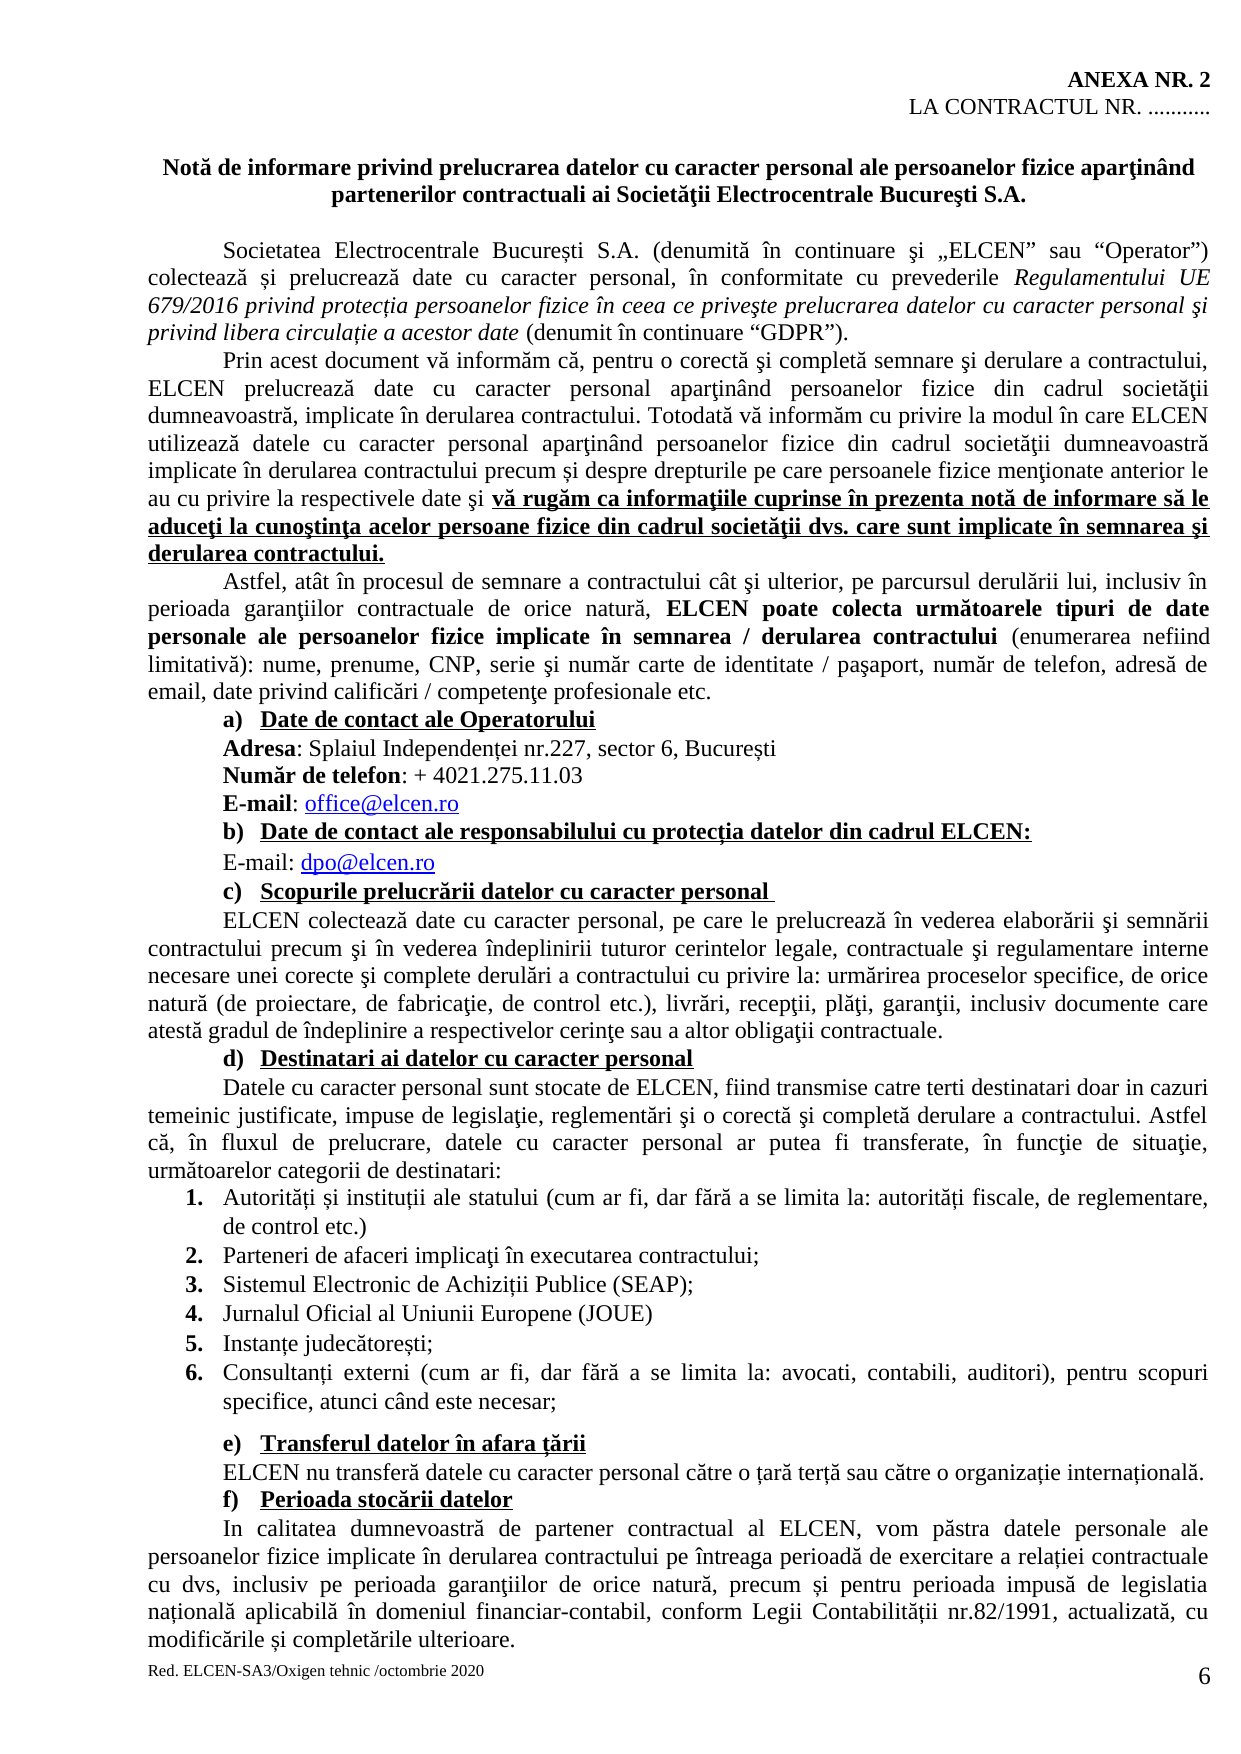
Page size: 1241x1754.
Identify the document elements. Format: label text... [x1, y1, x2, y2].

list Destinatari ai datelor cu caracter personal [223, 1044, 1211, 1072]
text Societatea Electrocentrale București S.A. (denumită în continuare şi „ELCEN” sau “Operator”) colectează și prelucrează date cu caracter personal, în conformitate cu prevederile Regulamentului UE 679/2016 privind protecția persoanelor fizice în ceea ce priveşte prelucrarea datelor cu caracter personal şi privind libera circulație a acestor date (denumit în continuare “GDPR”). [148, 236, 1211, 346]
text ELCEN colectează date cu caracter personal, pe care le prelucrează în vederea elaborării şi semnării contractului precum şi în vederea îndeplinirii tuturor cerintelor legale, contractuale şi regulamentare interne necesare unei corecte şi complete derulări a contractului cu privire la: urmărirea proceselor specifice, de orice natură (de proiectare, de fabricaţie, de control etc.), livrări, recepţii, plăţi, garanţii, inclusiv documente care atestă gradul de îndeplinire a respectivelor cerinţe sau a altor obligaţii contractuale. [148, 906, 1211, 1044]
list Transferul datelor în afara țării [223, 1429, 1211, 1456]
list Date de contact ale Operatorului [223, 705, 1211, 732]
text E-mail: dpo@elcen.ro [148, 848, 1211, 876]
list Scopurile prelucrării datelor cu caracter personal [223, 876, 1211, 905]
text Astfel, atât în procesul de semnare a contractului cât şi ulterior, pe parcursul derulării lui, inclusiv în perioada garanţiilor contractuale de orice natură, ELCEN poate colecta următoarele tipuri de date personale ale persoanelor fizice implicate în semnarea / derularea contractului (enumerarea nefiind limitativă): nume, prenume, CNP, serie şi număr carte de identitate / paşaport, număr de telefon, adresă de email, date privind calificări / competenţe profesionale etc. [148, 567, 1211, 705]
text anexa nr. 2 [148, 67, 1211, 93]
text Adresa: Splaiul Independenței nr.227, sector 6, București [148, 734, 1211, 761]
list Perioada stocării datelor [223, 1485, 1211, 1513]
text Prin acest document vă informăm că, pentru o corectă şi completă semnare şi derulare a contractului, ELCEN prelucrează date cu caracter personal aparţinând persoanelor fizice din cadrul societăţii dumneavoastră, implicate în derularea contractului. Totodată vă informăm cu privire la modul în care ELCEN utilizează datele cu caracter personal aparţinând persoanelor fizice din cadrul societăţii dumneavoastră implicate în derularea contractului precum și despre drepturile pe care persoanele fizice menţionate anterior le au cu privire la respectivele date şi vă rugăm ca informaţiile cuprinse în prezenta notă de informare să le aduceţi la cunoştinţa acelor persoane fizice din cadrul societăţii dvs. care sunt implicate în semnarea şi derularea contractului. [148, 346, 1211, 567]
text ELCEN nu transferă datele cu caracter personal către o țară terță sau către o organizație internațională. [148, 1458, 1211, 1485]
text Număr de telefon: + 4021.275.11.03 [148, 761, 1211, 789]
list Autorități și instituții ale statului (cum ar fi, dar fără a se limita la: autorități fiscale, de reglementare, de control etc.) [185, 1183, 1211, 1240]
list Consultanți externi (cum ar fi, dar fără a se limita la: avocati, contabili, auditori), pentru scopuri specifice, atunci când este necesar; [185, 1358, 1211, 1414]
text Notă de informare privind prelucrarea datelor cu caracter personal ale persoanelor fizice aparţinând partenerilor contractuali ai Societăţii Electrocentrale Bucureşti S.A. [148, 153, 1211, 208]
list Instanțe judecătorești; [185, 1329, 1211, 1356]
text LA CONTRACTUL NR. ........... [148, 93, 1211, 119]
list Parteneri de afaceri implicaţi în executarea contractului; [185, 1241, 1211, 1269]
text E-mail: office@elcen.ro [148, 789, 1211, 817]
text Datele cu caracter personal sunt stocate de ELCEN, fiind transmise catre terti destinatari doar in cazuri temeinic justificate, impuse de legislaţie, reglementări şi o corectă şi completă derulare a contractului. Astfel că, în fluxul de prelucrare, datele cu caracter personal ar putea fi transferate, în funcţie de situaţie, următoarelor categorii de destinatari: [148, 1073, 1211, 1183]
list Jurnalul Oficial al Uniunii Europene (JOUE) [185, 1299, 1211, 1327]
list Date de contact ale responsabilului cu protecția datelor din cadrul ELCEN: [223, 817, 1240, 844]
list Sistemul Electronic de Achiziții Publice (SEAP); [185, 1270, 1211, 1298]
text In calitatea dumnevoastră de partener contractual al ELCEN, vom păstra datele personale ale persoanelor fizice implicate în derularea contractului pe întreaga perioadă de exercitare a relației contractuale cu dvs, inclusiv pe perioada garanţiilor de orice natură, precum și pentru perioada impusă de legislatia națională aplicabilă în domeniul financiar-contabil, conform Legii Contabilității nr.82/1991, actualizată, cu modificările și completările ulterioare. [148, 1514, 1211, 1652]
